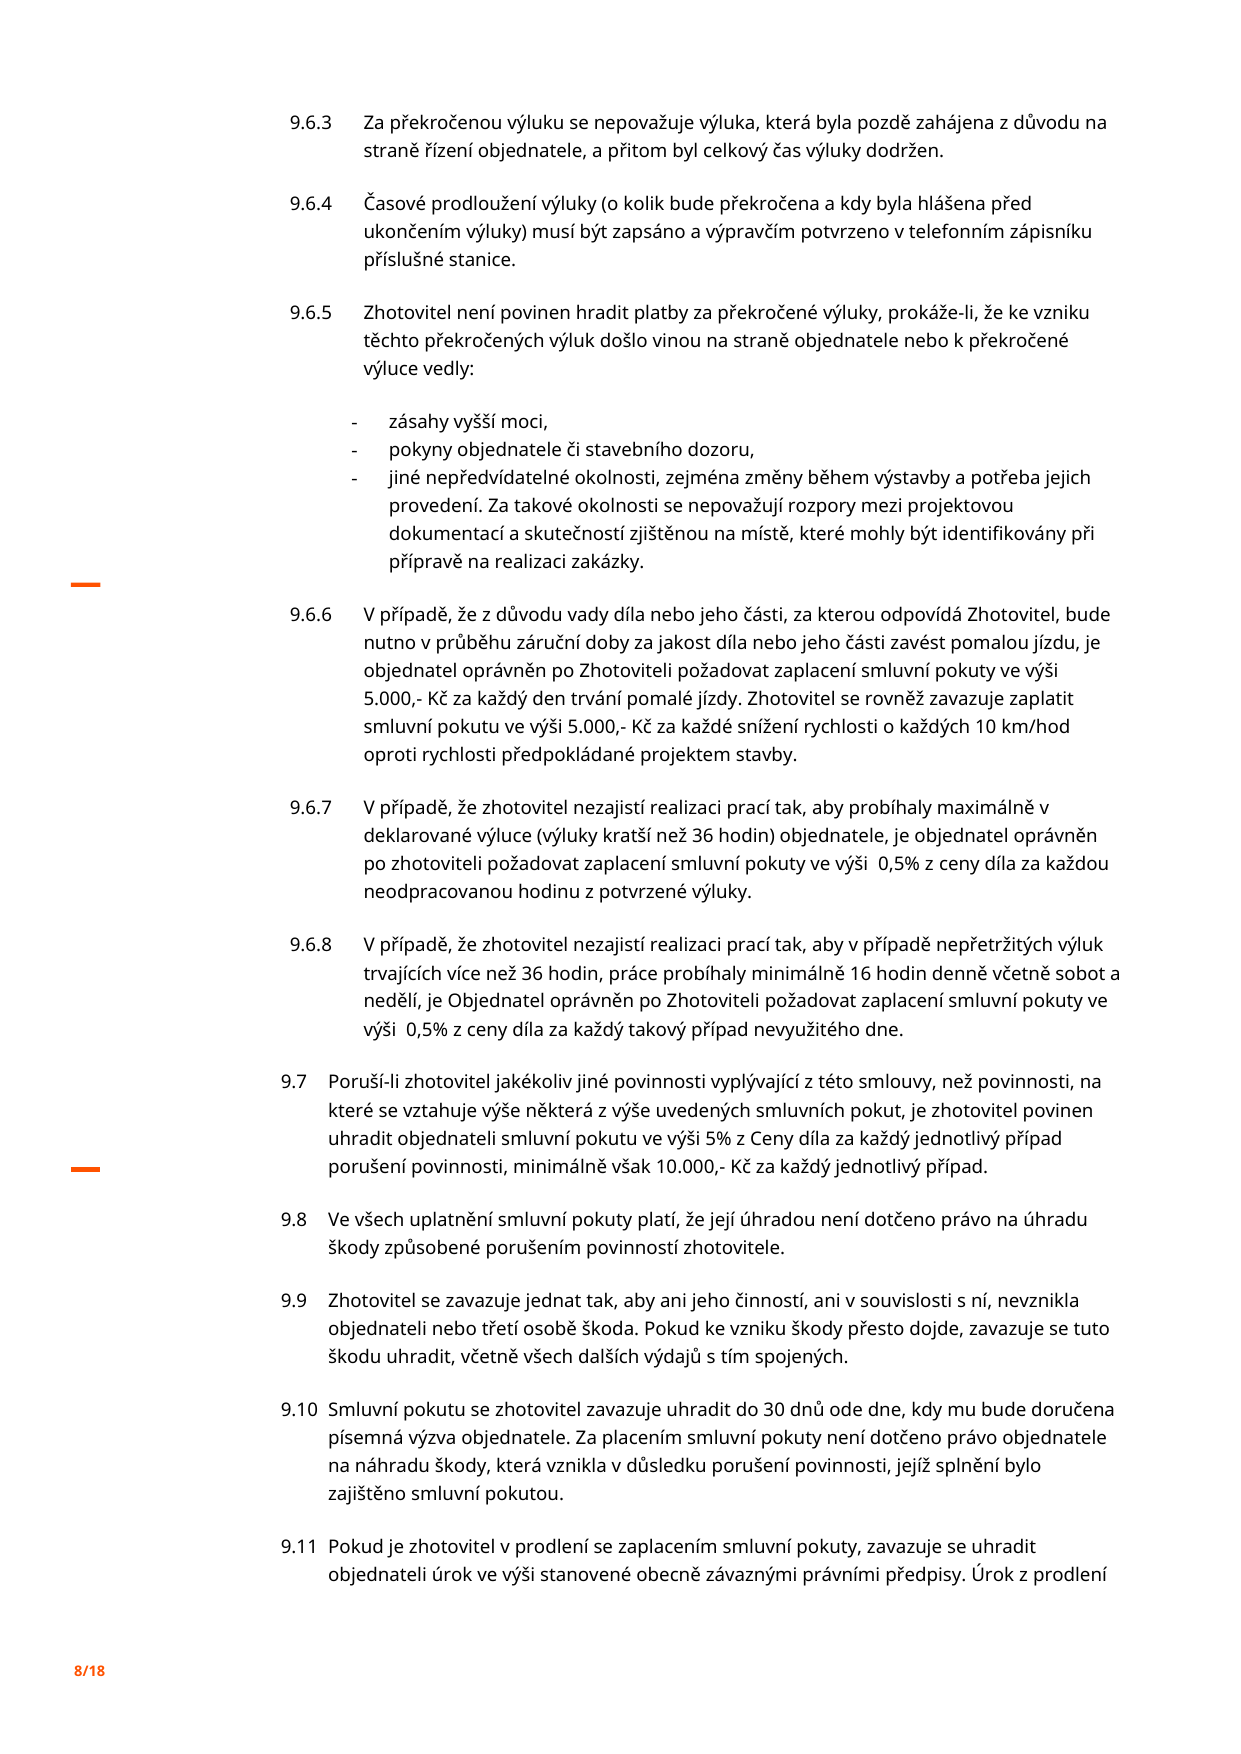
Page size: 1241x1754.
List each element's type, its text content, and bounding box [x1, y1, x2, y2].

list Časové prodloužení výluky (o kolik bude překročena a kdy byla hlášena před ukončením výluky) musí být zapsáno a výpravčím potvrzeno v telefonním zápisníku příslušné stanice. [289, 190, 1122, 272]
list Poruší-li zhotovitel jakékoliv jiné povinnosti vyplývající z této smlouvy, než povinnosti, na které se vztahuje výše některá z výše uvedených smluvních pokut, je zhotovitel povinen uhradit objednateli smluvní pokutu ve výši 5% z Ceny díla za každý jednotlivý případ porušení povinnosti, minimálně však 10.000,- Kč za každý jednotlivý případ. [281, 1069, 1122, 1178]
list Zhotovitel se zavazuje jednat tak, aby ani jeho činností, ani v souvislosti s ní, nevznikla objednateli nebo třetí osobě škoda. Pokud ke vzniku škody přesto dojde, zavazuje se tuto škodu uhradit, včetně všech dalších výdajů s tím spojených. [281, 1287, 1122, 1368]
list V případě, že zhotovitel nezajistí realizaci prací tak, aby v případě nepřetržitých výluk trvajících více než 36 hodin, práce probíhaly minimálně 16 hodin denně včetně sobot a nedělí, je Objednatel oprávněn po Zhotoviteli požadovat zaplacení smluvní pokuty ve výši 0,5% z ceny díla za každý takový případ nevyužitého dne. [289, 932, 1122, 1041]
list jiné nepředvídatelné okolnosti, zejména změny během výstavby a potřeba jejich provedení. Za takové okolnosti se nepovažují rozpory mezi projektovou dokumentací a skutečností zjištěnou na místě, které mohly být identifikovány při přípravě na realizaci zakázky. [351, 464, 1122, 574]
list Ve všech uplatnění smluvní pokuty platí, že její úhradou není dotčeno právo na úhradu škody způsobené porušením povinností zhotovitele. [281, 1206, 1122, 1259]
list pokyny objednatele či stavebního dozoru, [351, 436, 1122, 462]
list Za překročenou výluku se nepovažuje výluka, která byla pozdě zahájena z důvodu na straně řízení objednatele, a přitom byl celkový čas výluky dodržen. [289, 109, 1122, 163]
list zásahy vyšší moci, [351, 408, 1122, 434]
list V případě, že zhotovitel nezajistí realizaci prací tak, aby probíhaly maximálně v deklarované výluce (výluky kratší než 36 hodin) objednatele, je objednatel oprávněn po zhotoviteli požadovat zaplacení smluvní pokuty ve výši 0,5% z ceny díla za každou neodpracovanou hodinu z potvrzené výluky. [289, 795, 1122, 904]
list V případě, že z důvodu vady díla nebo jeho části, za kterou odpovídá Zhotovitel, bude nutno v průběhu záruční doby za jakost díla nebo jeho části zavést pomalou jízdu, je objednatel oprávněn po Zhotoviteli požadovat zaplacení smluvní pokuty ve výši 5.000,- Kč za každý den trvání pomalé jízdy. Zhotovitel se rovněž zavazuje zaplatit smluvní pokutu ve výši 5.000,- Kč za každé snížení rychlosti o každých 10 km/hod oproti rychlosti předpokládané projektem stavby. [289, 602, 1122, 767]
list Smluvní pokutu se zhotovitel zavazuje uhradit do 30 dnů ode dne, kdy mu bude doručena písemná výzva objednatele. Za placením smluvní pokuty není dotčeno právo objednatele na náhradu škody, která vznikla v důsledku porušení povinnosti, jejíž splnění bylo zajištěno smluvní pokutou. [281, 1396, 1122, 1506]
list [281, 1533, 1122, 1587]
list Zhotovitel není povinen hradit platby za překročené výluky, prokáže-li, že ke vzniku těchto překročených výluk došlo vinou na straně objednatele nebo k překročené výluce vedly: [289, 299, 1122, 381]
